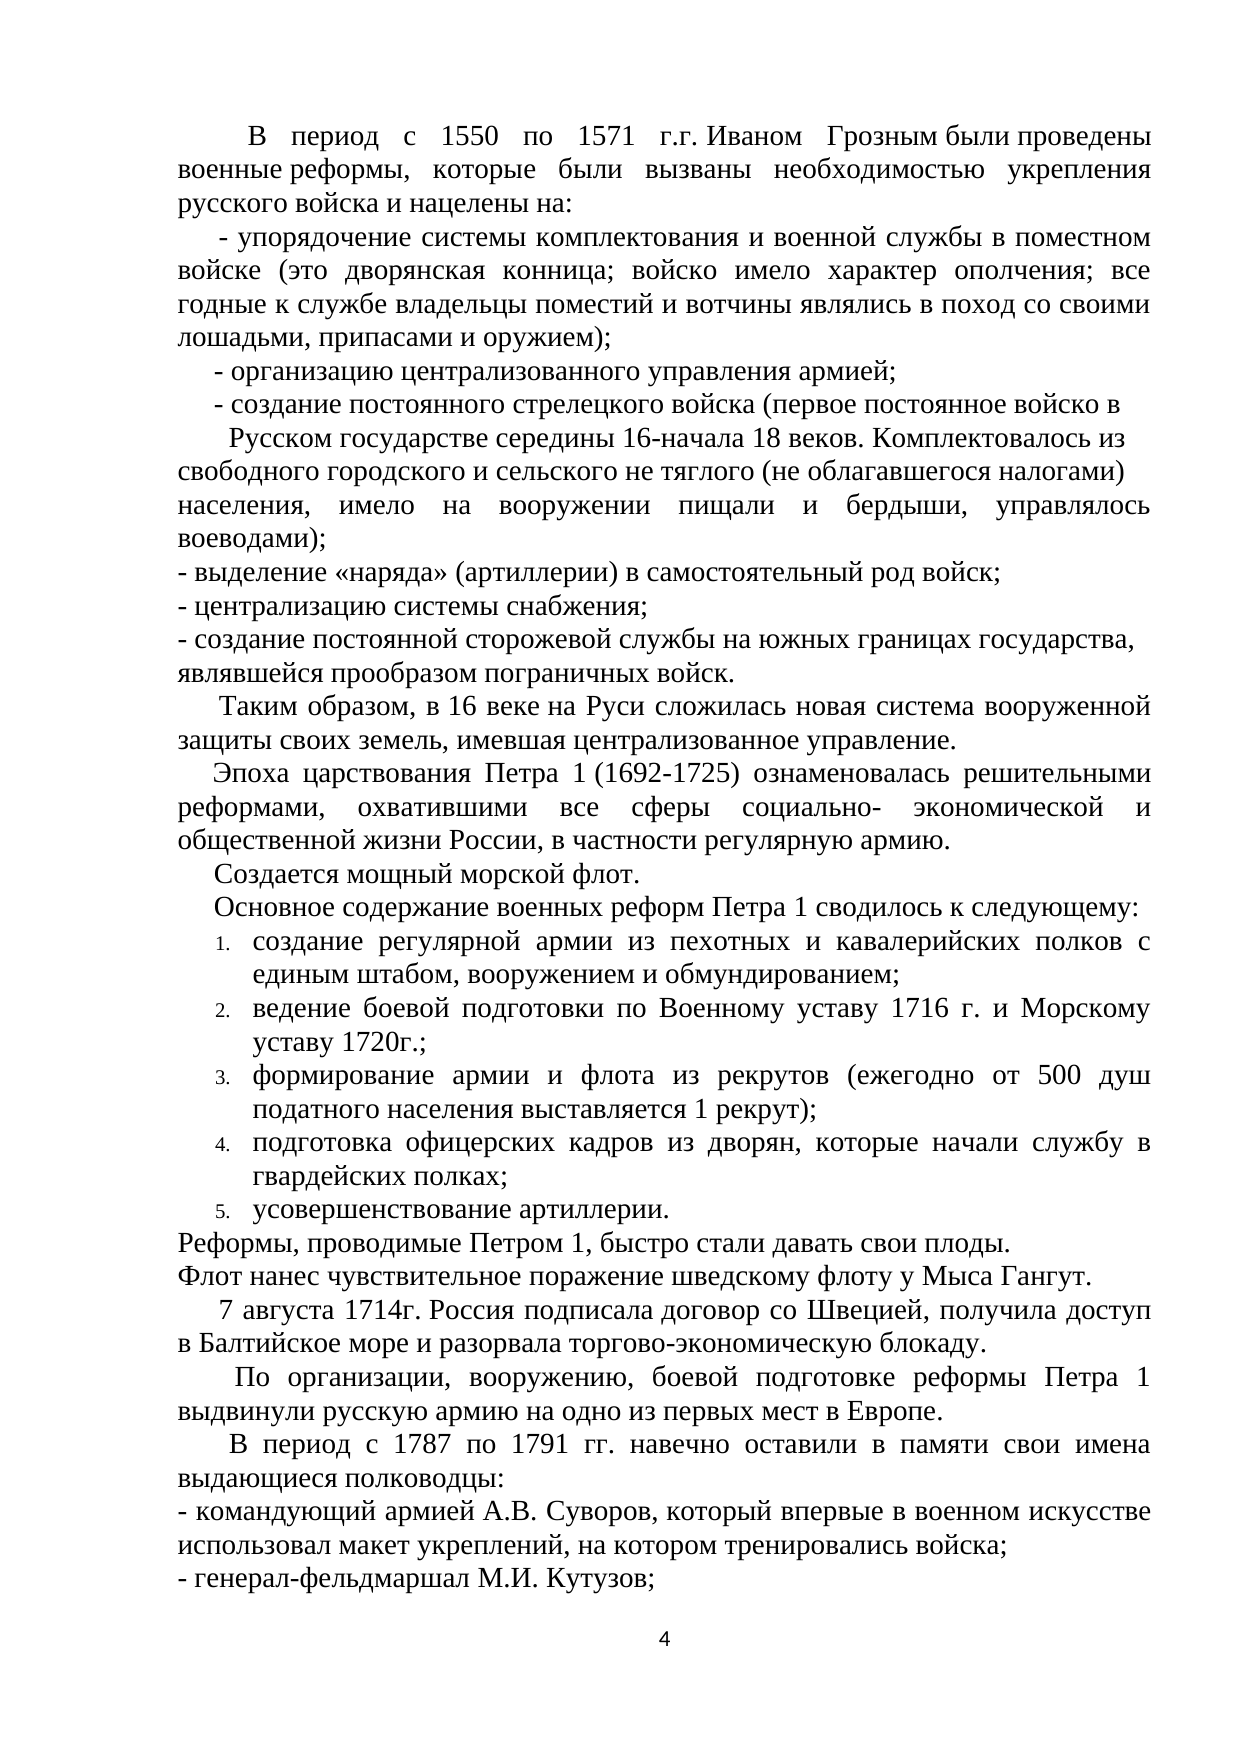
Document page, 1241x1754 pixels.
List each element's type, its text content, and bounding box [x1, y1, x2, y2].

text - упорядочение системы комплектования и военной службы в поместном войске (это дворянская конница; войско имело характер ополчения; все годные к службе владельцы поместий и вотчины являлись в поход со своими лошадьми, припасами и оружием); [177, 219, 1152, 353]
text населения, имело на вооружении пищали и бердыши, управлялось воеводами); [177, 487, 1152, 554]
text - генерал-фельдмаршал М.И. Кутузов; [177, 1560, 1152, 1594]
text Основное содержание военных реформ Петра 1 сводилось к следующему: [177, 889, 1152, 923]
text - создание постоянной сторожевой службы на южных границах государства, [177, 621, 1152, 655]
text Эпоха царствования Петра 1 (1692-1725) ознаменовалась решительными реформами, охватившими все сферы социально- экономической и общественной жизни России, в частности регулярную армию. [177, 755, 1152, 856]
text Таким образом, в 16 веке на Руси сложилась новая система вооруженной защиты своих земель, имевшая централизованное управление. [177, 688, 1152, 755]
text Русском государстве середины 16-начала 18 веков. Комплектовалось из [177, 420, 1152, 453]
text - выделение «наряда» (артиллерии) в самостоятельный род войск; [177, 554, 1152, 588]
list усовершенствование артиллерии. [215, 1191, 1152, 1225]
text Флот нанес чувствительное поражение шведскому флоту у Мыса Гангут. [177, 1258, 1152, 1292]
text По организации, вооружению, боевой подготовке реформы Петра 1 выдвинули русскую армию на одно из первых мест в Европе. [177, 1359, 1152, 1426]
text 7 августа 1714г. Россия подписала договор со Швецией, получила доступ в Балтийское море и разорвала торгово-экономическую блокаду. [177, 1292, 1152, 1359]
text - создание постоянного стрелецкого войска (первое постоянное войско в [177, 386, 1152, 420]
text Реформы, проводимые Петром 1, быстро стали давать свои плоды. [177, 1225, 1152, 1258]
text В период с 1550 по 1571 г.г. Иваном Грозным были проведены военные реформы, которые были вызваны необходимостью укрепления русского войска и нацелены на: [177, 118, 1152, 219]
text - централизацию системы снабжения; [177, 588, 1152, 621]
text свободного городского и сельского не тяглого (не облагавшегося налогами) [177, 453, 1152, 487]
list формирование армии и флота из рекрутов (ежегодно от 500 душ податного населения выставляется 1 рекрут); [215, 1057, 1152, 1124]
text - командующий армией А.В. Суворов, который впервые в военном искусстве использовал макет укреплений, на котором тренировались войска; [177, 1493, 1152, 1560]
list ведение боевой подготовки по Военному уставу 1716 г. и Морскому уставу 1720г.; [215, 990, 1152, 1057]
list создание регулярной армии из пехотных и кавалерийских полков с единым штабом, вооружением и обмундированием; [215, 923, 1152, 990]
list подготовка офицерских кадров из дворян, которые начали службу в гвардейских полках; [215, 1124, 1152, 1191]
text В период с 1787 по 1791 гг. навечно оставили в памяти свои имена выдающиеся полководцы: [177, 1426, 1152, 1493]
text - организацию централизованного управления армией; [177, 353, 1152, 386]
text Создается мощный морской флот. [177, 856, 1152, 889]
text являвшейся прообразом пограничных войск. [177, 655, 1152, 688]
